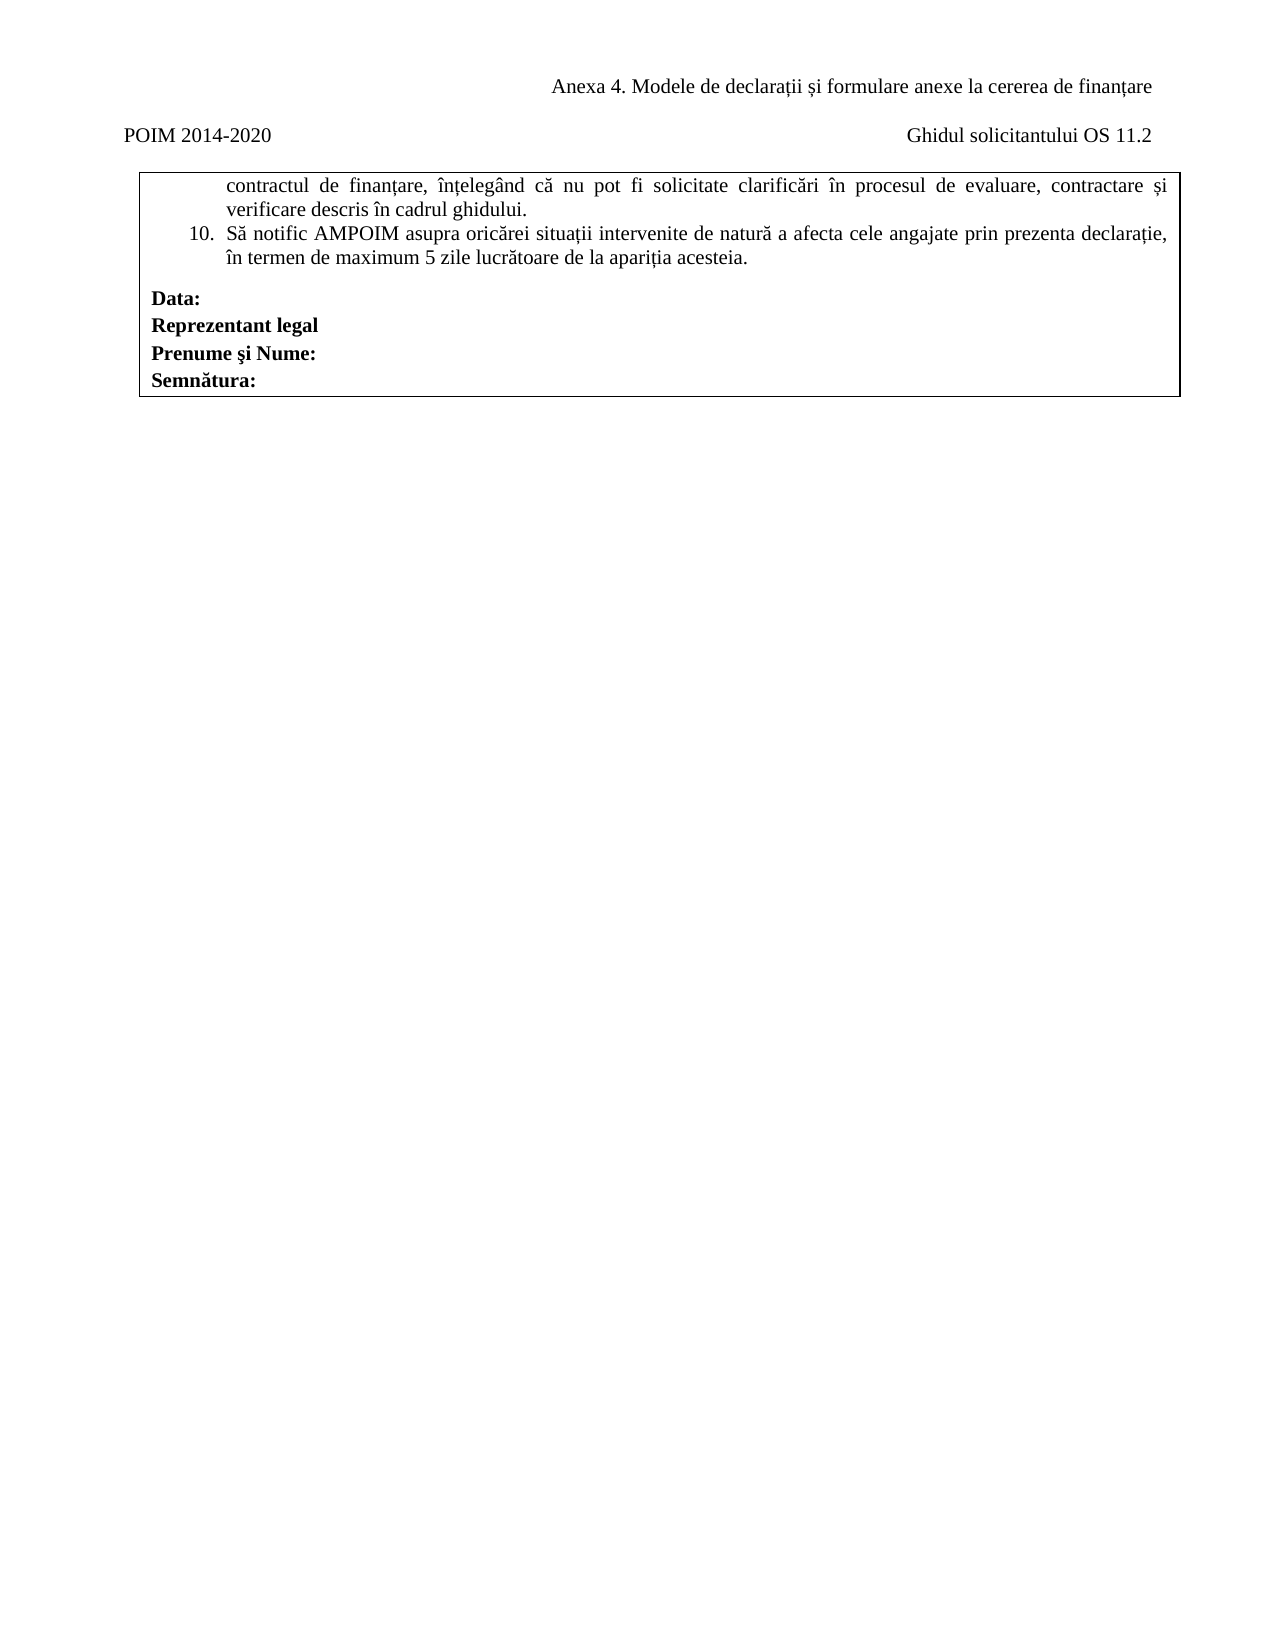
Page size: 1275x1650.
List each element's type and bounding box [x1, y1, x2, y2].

table_header [140, 173, 1179, 396]
